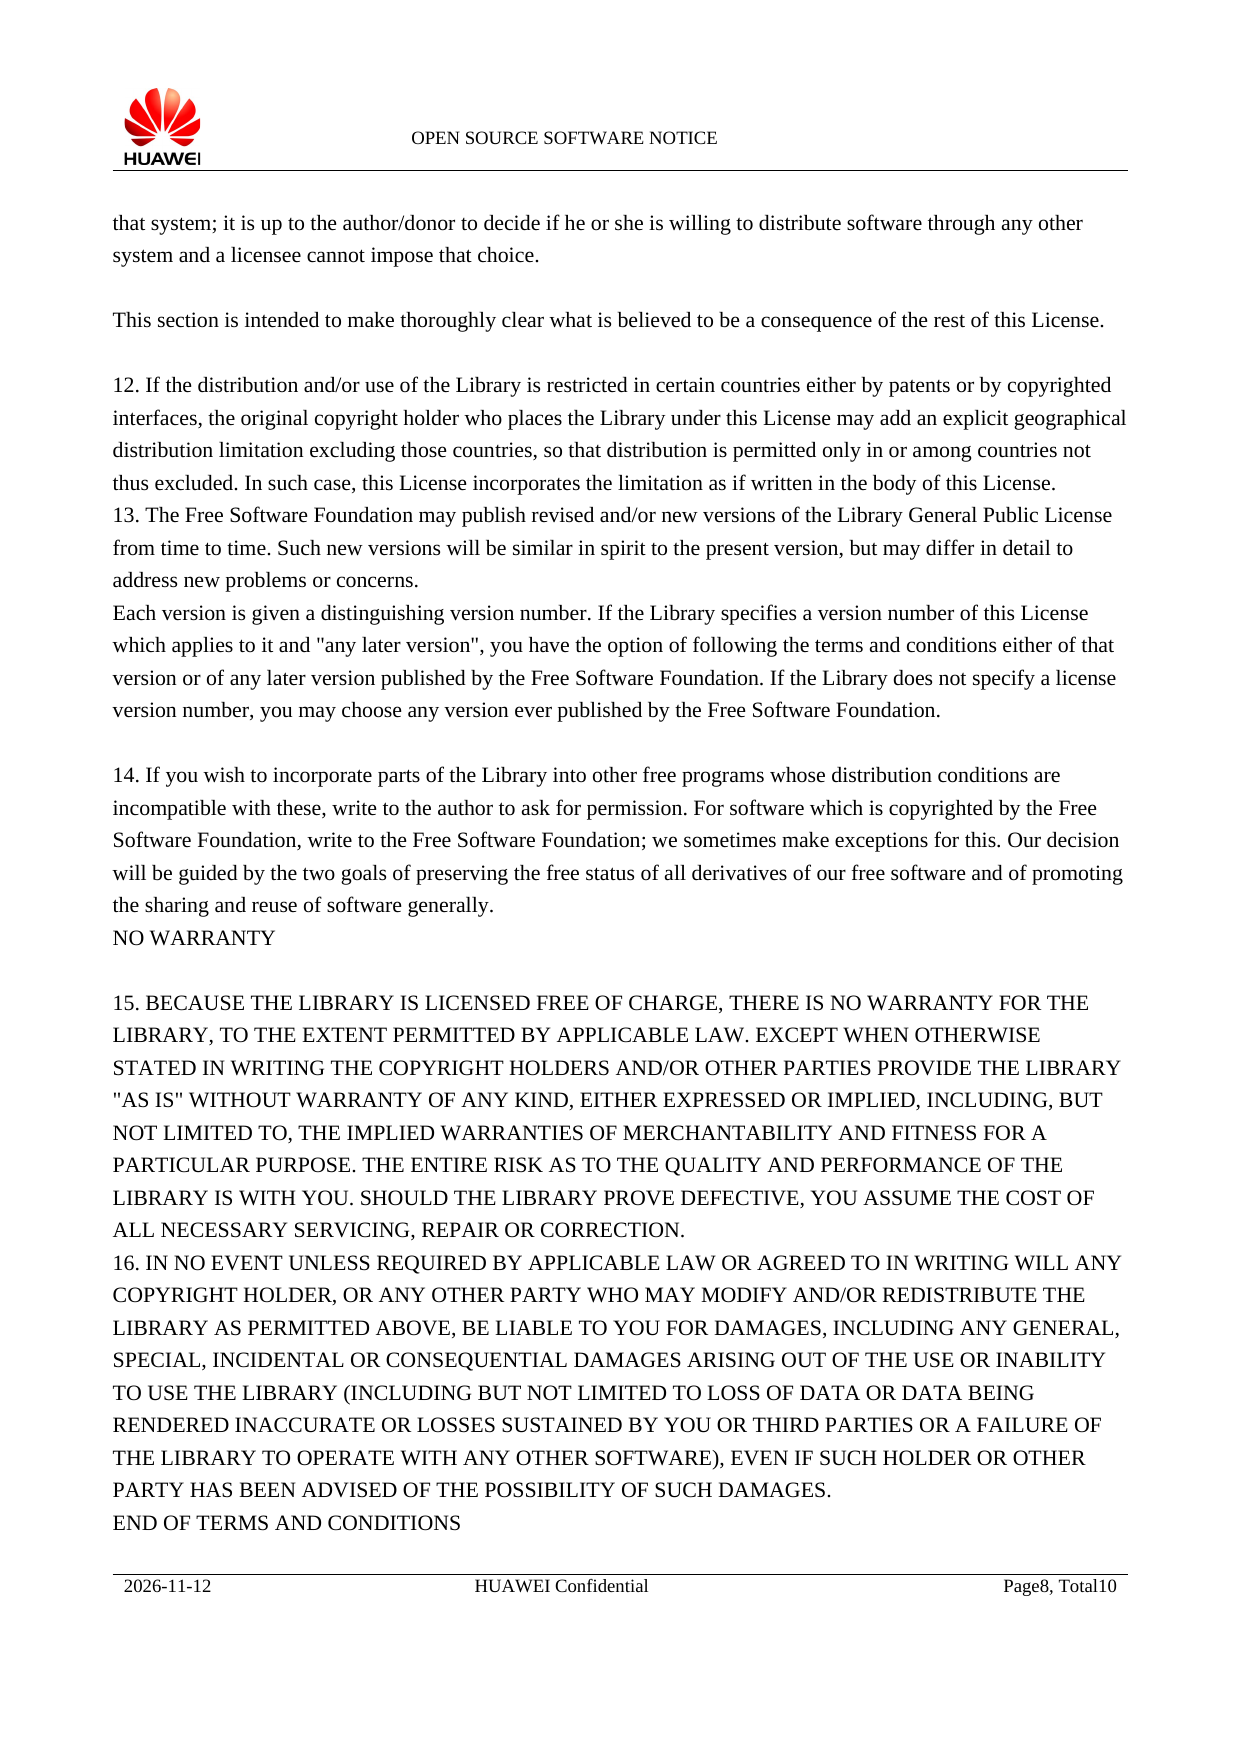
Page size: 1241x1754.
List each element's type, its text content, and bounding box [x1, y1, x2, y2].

picture [124, 88, 201, 165]
